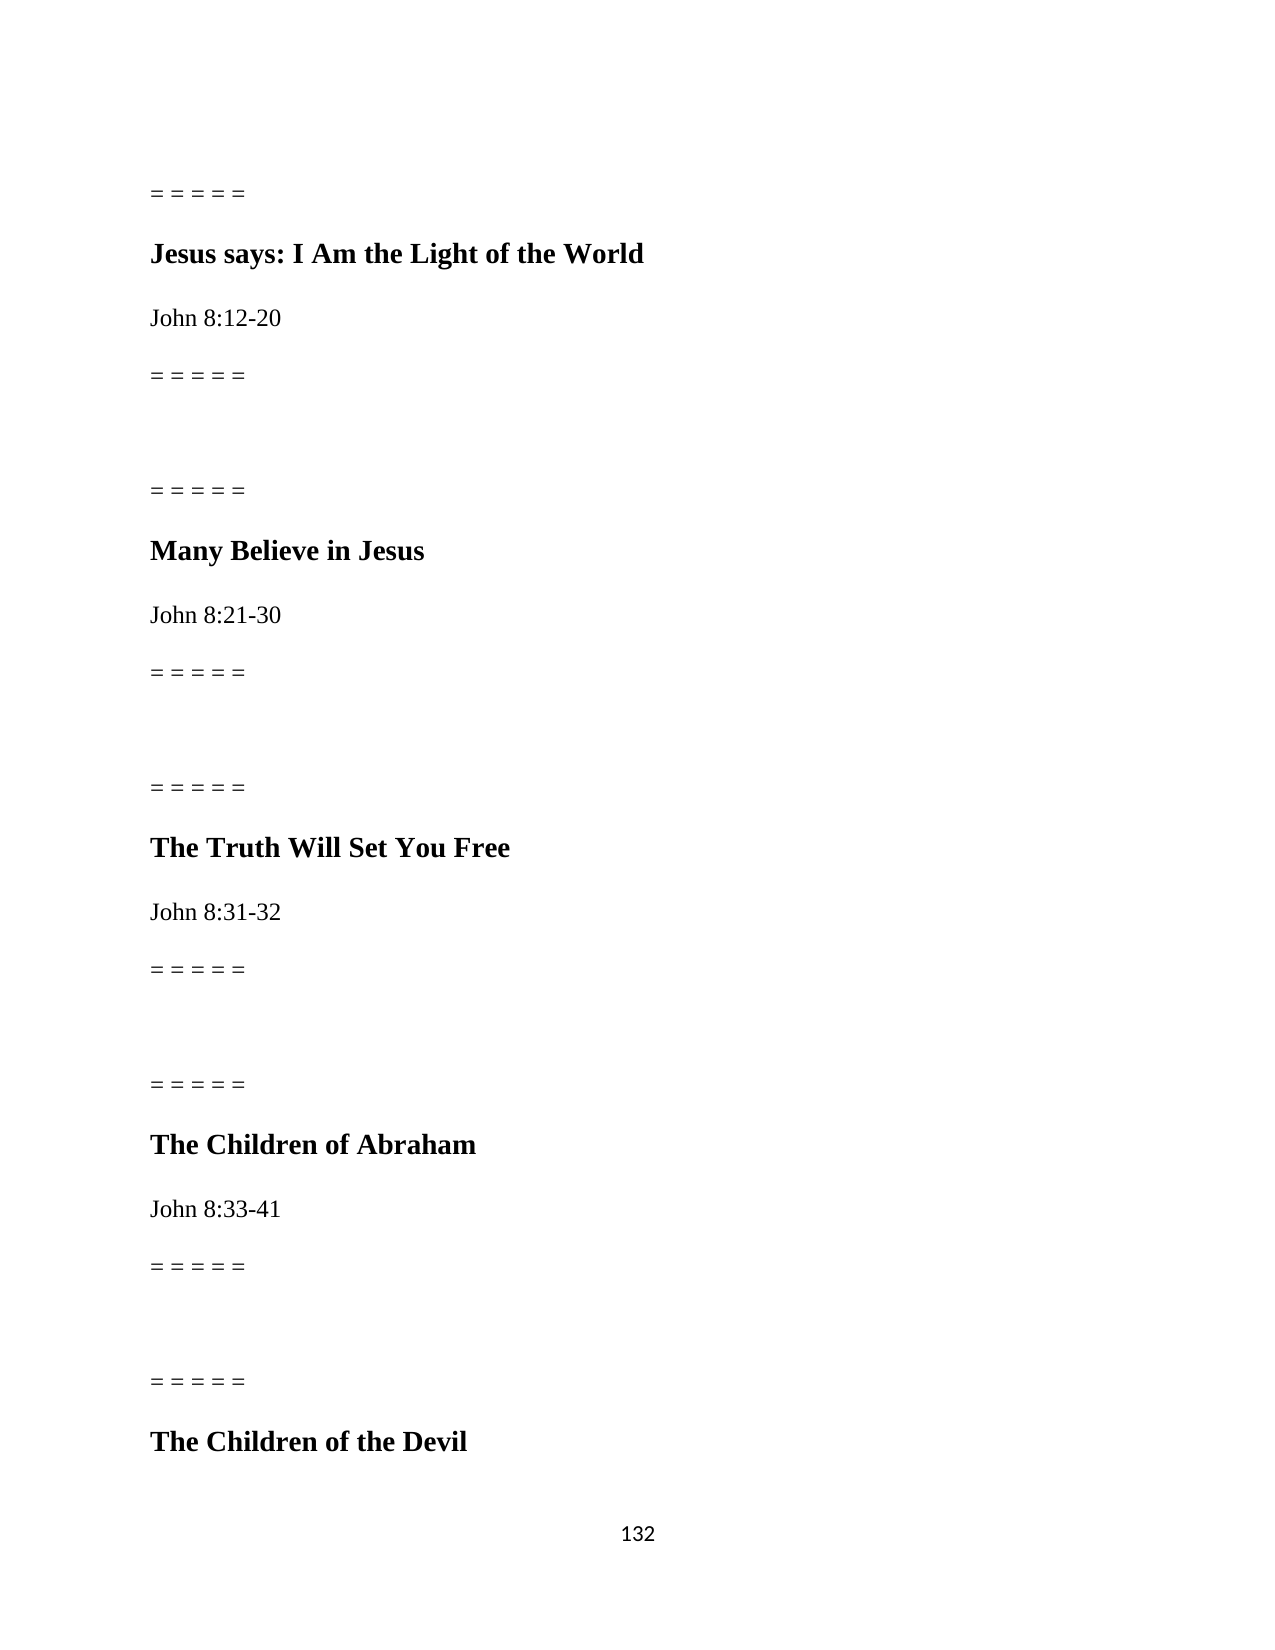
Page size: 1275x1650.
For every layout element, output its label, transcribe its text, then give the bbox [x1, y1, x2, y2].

text = = = = = [150, 1070, 1123, 1099]
text = = = = = [150, 773, 1123, 802]
text Jesus says: I Am the Light of the World [150, 236, 1123, 270]
text = = = = = [150, 658, 1123, 687]
text = = = = = [150, 1252, 1123, 1281]
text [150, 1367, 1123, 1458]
text Many Believe in Jesus [150, 533, 1123, 567]
text = = = = = [150, 476, 1123, 504]
text = = = = = [150, 361, 1123, 389]
text John 8:33-41 [150, 1194, 1123, 1223]
text The Children of Abraham [150, 1127, 1123, 1161]
text John 8:21-30 [150, 600, 1123, 629]
text John 8:31-32 [150, 897, 1123, 926]
text = = = = = [150, 179, 1123, 207]
text John 8:12-20 [150, 303, 1123, 332]
text = = = = = [150, 955, 1123, 984]
text The Truth Will Set You Free [150, 830, 1123, 864]
